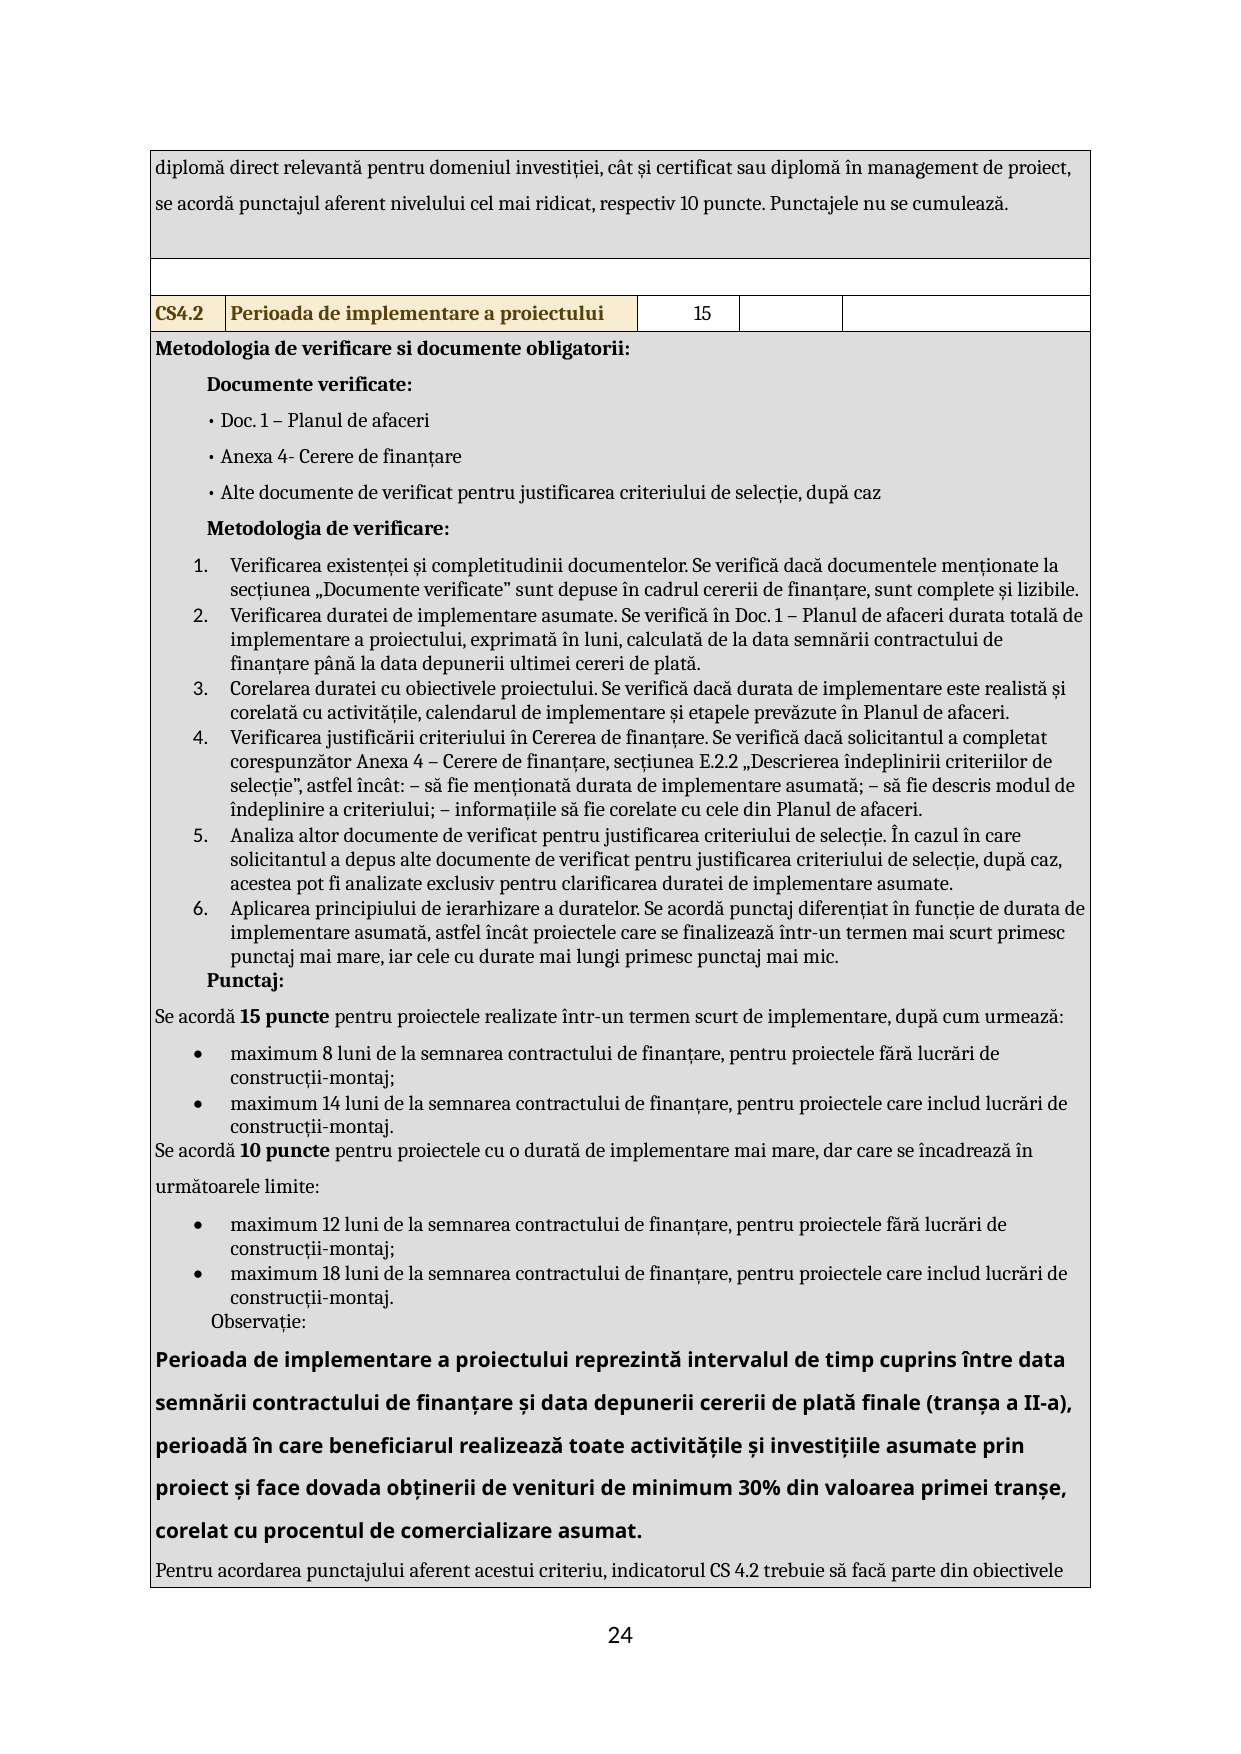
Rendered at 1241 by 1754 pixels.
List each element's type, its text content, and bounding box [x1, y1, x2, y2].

table_cell [740, 296, 842, 331]
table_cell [151, 151, 1090, 258]
table_cell 15 [638, 296, 739, 331]
table_cell Perioada de implementare a proiectului [226, 296, 637, 331]
table_cell [151, 259, 1090, 295]
table_cell [843, 296, 1090, 331]
table_cell CS4.2 [151, 296, 225, 331]
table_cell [151, 332, 1090, 1587]
